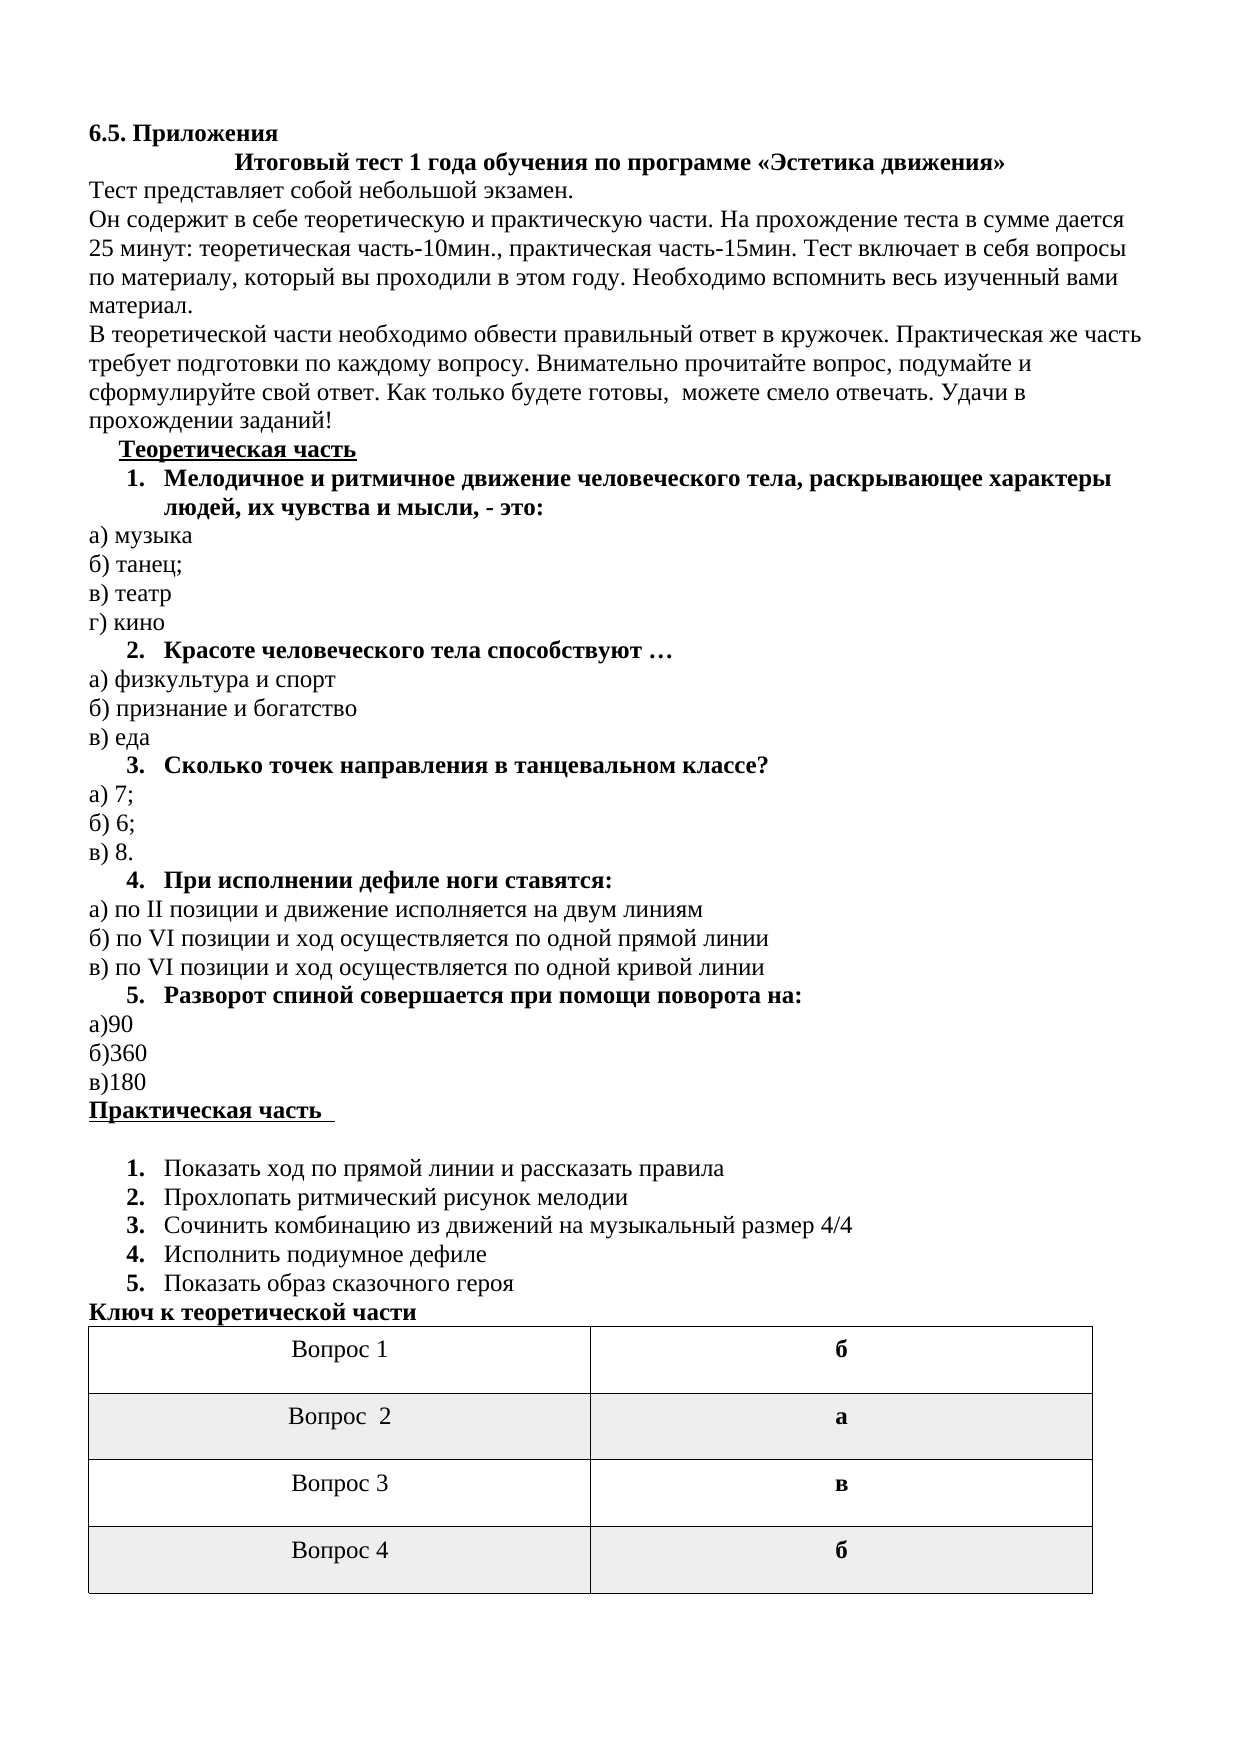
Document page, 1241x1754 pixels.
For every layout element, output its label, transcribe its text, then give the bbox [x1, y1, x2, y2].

list Мелодичное и ритмичное движение человеческого тела, раскрывающее характеры людей, их чувства и мысли, - это: [544, 463, 1152, 521]
text Итоговый тест 1 года обучения по программе «Эстетика движения» [89, 147, 1152, 176]
table_cell Вопрос 2 [89, 1394, 590, 1459]
text в) еда [89, 722, 1152, 751]
text в)180 [89, 1067, 1152, 1096]
text а) музыка [89, 521, 1152, 549]
table_cell Вопрос 3 [89, 1460, 590, 1526]
table_cell Вопрос 4 [89, 1527, 590, 1593]
text Ключ к теоретической части [89, 1297, 1152, 1326]
table_cell в [591, 1460, 1092, 1526]
text а) по II позиции и движение исполняется на двум линиям [89, 894, 1152, 923]
text б) танец; [89, 549, 1152, 578]
text г) кино [89, 607, 1152, 636]
text б) признание и богатство [89, 693, 1152, 722]
list Прохлопать ритмический рисунок мелодии [126, 1182, 1152, 1211]
text 6.5. Приложения [89, 118, 1152, 147]
list Сочинить комбинацию из движений на музыкальный размер 4/4 [126, 1211, 1152, 1239]
list Исполнить подиумное дефиле [126, 1239, 1152, 1268]
list Разворот спиной совершается при помощи поворота на: [126, 981, 1152, 1009]
table_cell а [591, 1394, 1092, 1459]
table_cell б [591, 1527, 1092, 1593]
text Теоретическая часть [89, 434, 1152, 463]
text В теоретической части необходимо обвести правильный ответ в кружочек. Практическая же часть требует подготовки по каждому вопросу. Внимательно прочитайте вопрос, подумайте и сформулируйте свой ответ. Как только будете готовы, можете смело отвечать. Удачи в прохождении заданий! [89, 319, 1152, 434]
list Красоте человеческого тела способствуют … [126, 636, 1152, 664]
text в) по VI позиции и ход осуществляется по одной кривой линии [89, 952, 1152, 981]
text в) театр [89, 578, 1152, 607]
text Он содержит в себе теоретическую и практическую части. На прохождение теста в сумме дается 25 минут: теоретическая часть-10мин., практическая часть-15мин. Тест включает в себя вопросы по материалу, который вы проходили в этом году. Необходимо вспомнить весь изученный вами материал. [89, 204, 1152, 319]
text б) 6; [89, 808, 1152, 837]
text б) по VI позиции и ход осуществляется по одной прямой линии [89, 923, 1152, 952]
text Тест представляет собой небольшой экзамен. [89, 176, 1152, 204]
text а) 7; [89, 779, 1152, 808]
list Показать ход по прямой линии и рассказать правила [126, 1153, 1152, 1182]
text Практическая часть [89, 1096, 1152, 1124]
list Сколько точек направления в танцевальном классе? [126, 751, 1152, 779]
text а)90 [89, 1009, 1152, 1038]
list При исполнении дефиле ноги ставятся: [126, 866, 1152, 894]
text а) физкультура и спорт [89, 664, 1152, 693]
table_header Вопрос 1 [89, 1327, 590, 1392]
list Показать образ сказочного героя [126, 1268, 1152, 1297]
text б)360 [89, 1038, 1152, 1067]
table_header б [591, 1327, 1092, 1392]
text в) 8. [89, 837, 1152, 866]
